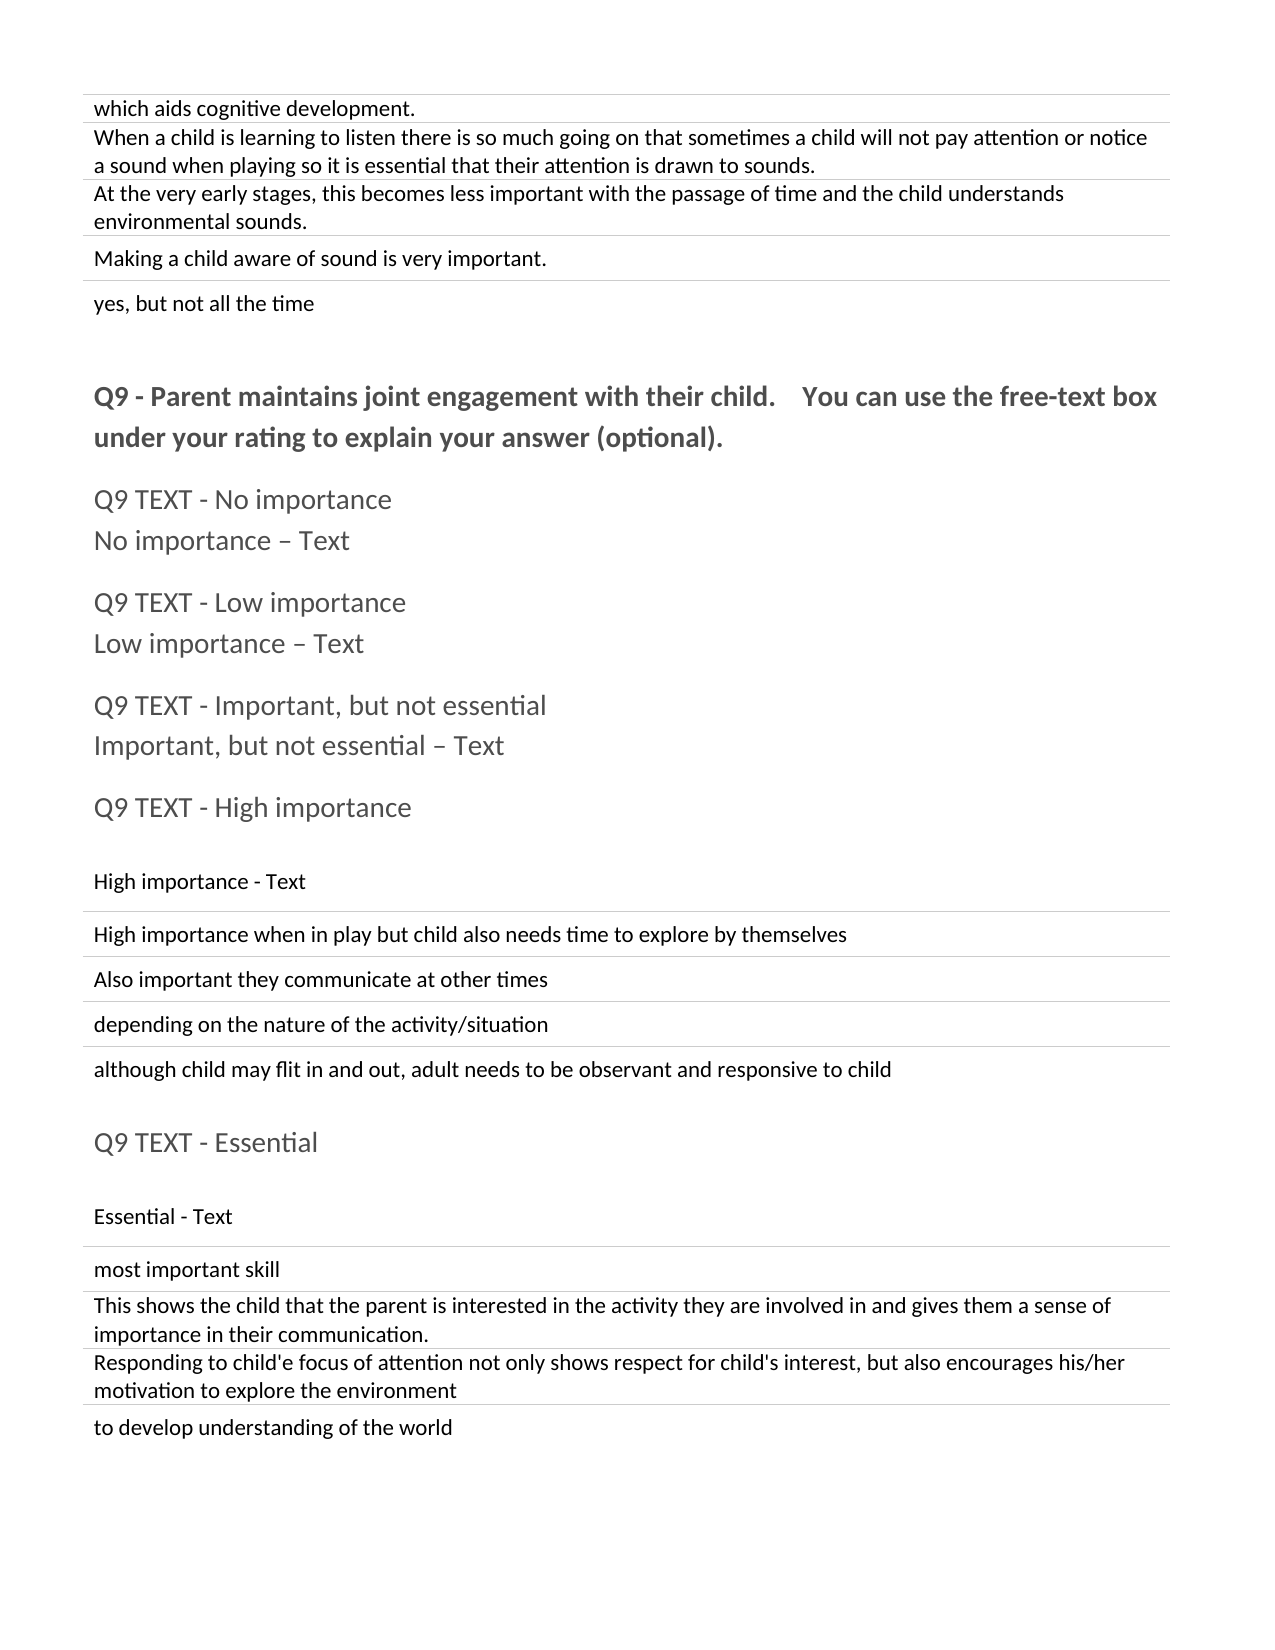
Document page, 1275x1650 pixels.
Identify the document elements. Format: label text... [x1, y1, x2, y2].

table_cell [83, 95, 1170, 122]
table_cell Also important they communicate at other times [83, 957, 1170, 1001]
table_cell At the very early stages, this becomes less important with the passage of time and the child understands environmental sounds. [83, 180, 1170, 235]
text Q9 - Parent maintains joint engagement with their child. You can use the free-text box under your rating to explain your answer (optional). [94, 378, 1181, 455]
text Q9 TEXT - Essential [94, 1091, 1181, 1160]
table_cell although child may flit in and out, adult needs to be observant and responsive to child [83, 1047, 1170, 1091]
table_header High importance - Text [83, 851, 1170, 911]
text Q9 TEXT - Important, but not essential Important, but not essential – Text [94, 687, 1181, 763]
table_cell yes, but not all the time [83, 281, 1170, 325]
table_cell This shows the child that the parent is interested in the activity they are involved in and gives them a sense of importance in their communication. [83, 1292, 1170, 1348]
table_cell depending on the nature of the activity/situation [83, 1002, 1170, 1046]
table_cell Responding to child'e focus of attention not only shows respect for child's interest, but also encourages his/her motivation to explore the environment [83, 1349, 1170, 1404]
table_cell When a child is learning to listen there is so much going on that sometimes a child will not pay attention or notice a sound when playing so it is essential that their attention is drawn to sounds. [83, 123, 1170, 179]
text Q9 TEXT - Low importance Low importance – Text [94, 584, 1181, 660]
text Q9 TEXT - High importance [94, 789, 1181, 825]
table_cell High importance when in play but child also needs time to explore by themselves [83, 912, 1170, 956]
table_cell most important skill [83, 1247, 1170, 1291]
text Q9 TEXT - No importance No importance – Text [94, 481, 1181, 558]
table_cell Making a child aware of sound is very important. [83, 236, 1170, 280]
table_cell to develop understanding of the world [83, 1405, 1170, 1449]
table_header Essential - Text [83, 1186, 1170, 1246]
